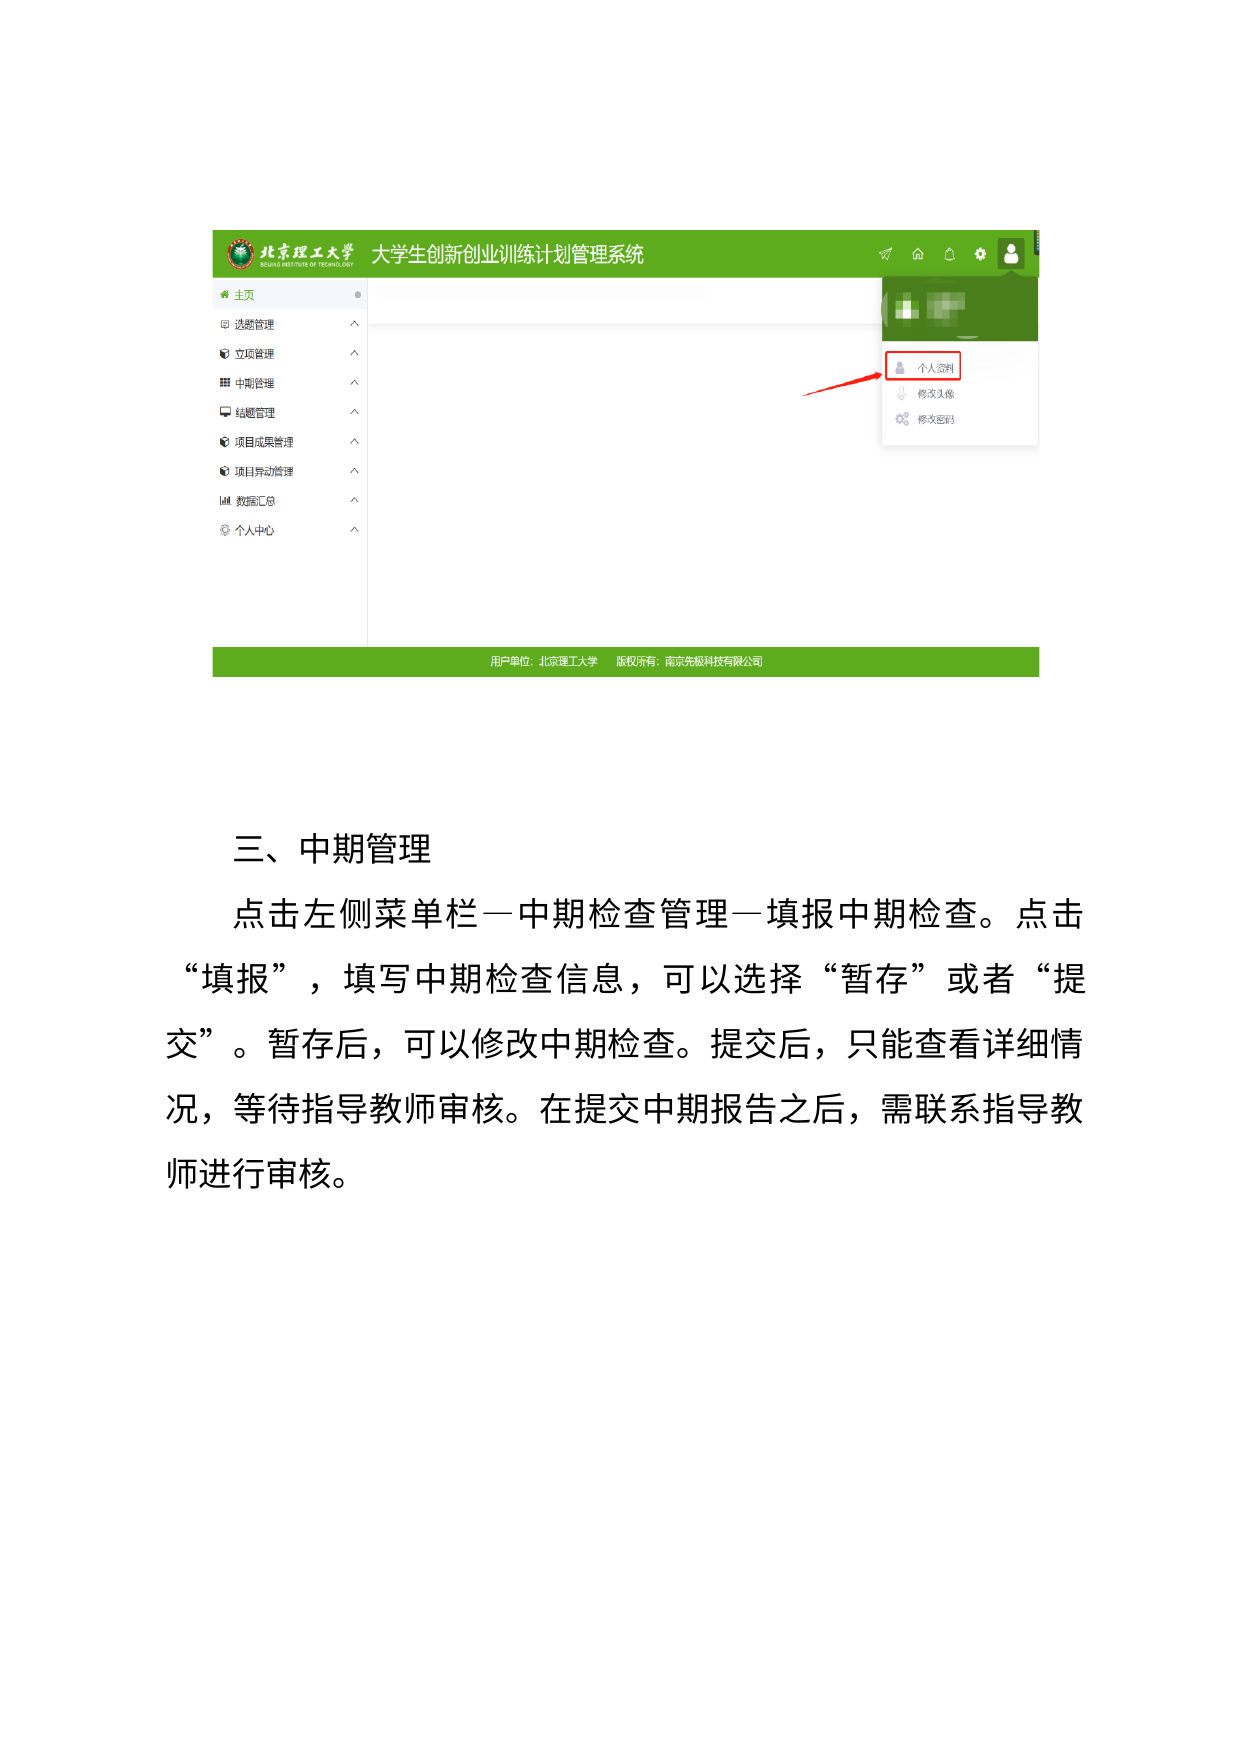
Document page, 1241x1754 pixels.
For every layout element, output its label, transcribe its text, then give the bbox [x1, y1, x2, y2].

text 三、中期管理 [165, 815, 1087, 880]
text 点击左侧菜单栏—中期检查管理—填报中期检查。点击“填报”，填写中期检查信息，可以选择“暂存”或者“提交”。暂存后，可以修改中期检查。提交后，只能查看详细情况，等待指导教师审核。在提交中期报告之后，需联系指导教师进行审核。 [165, 880, 1087, 1205]
picture [212, 230, 1040, 677]
